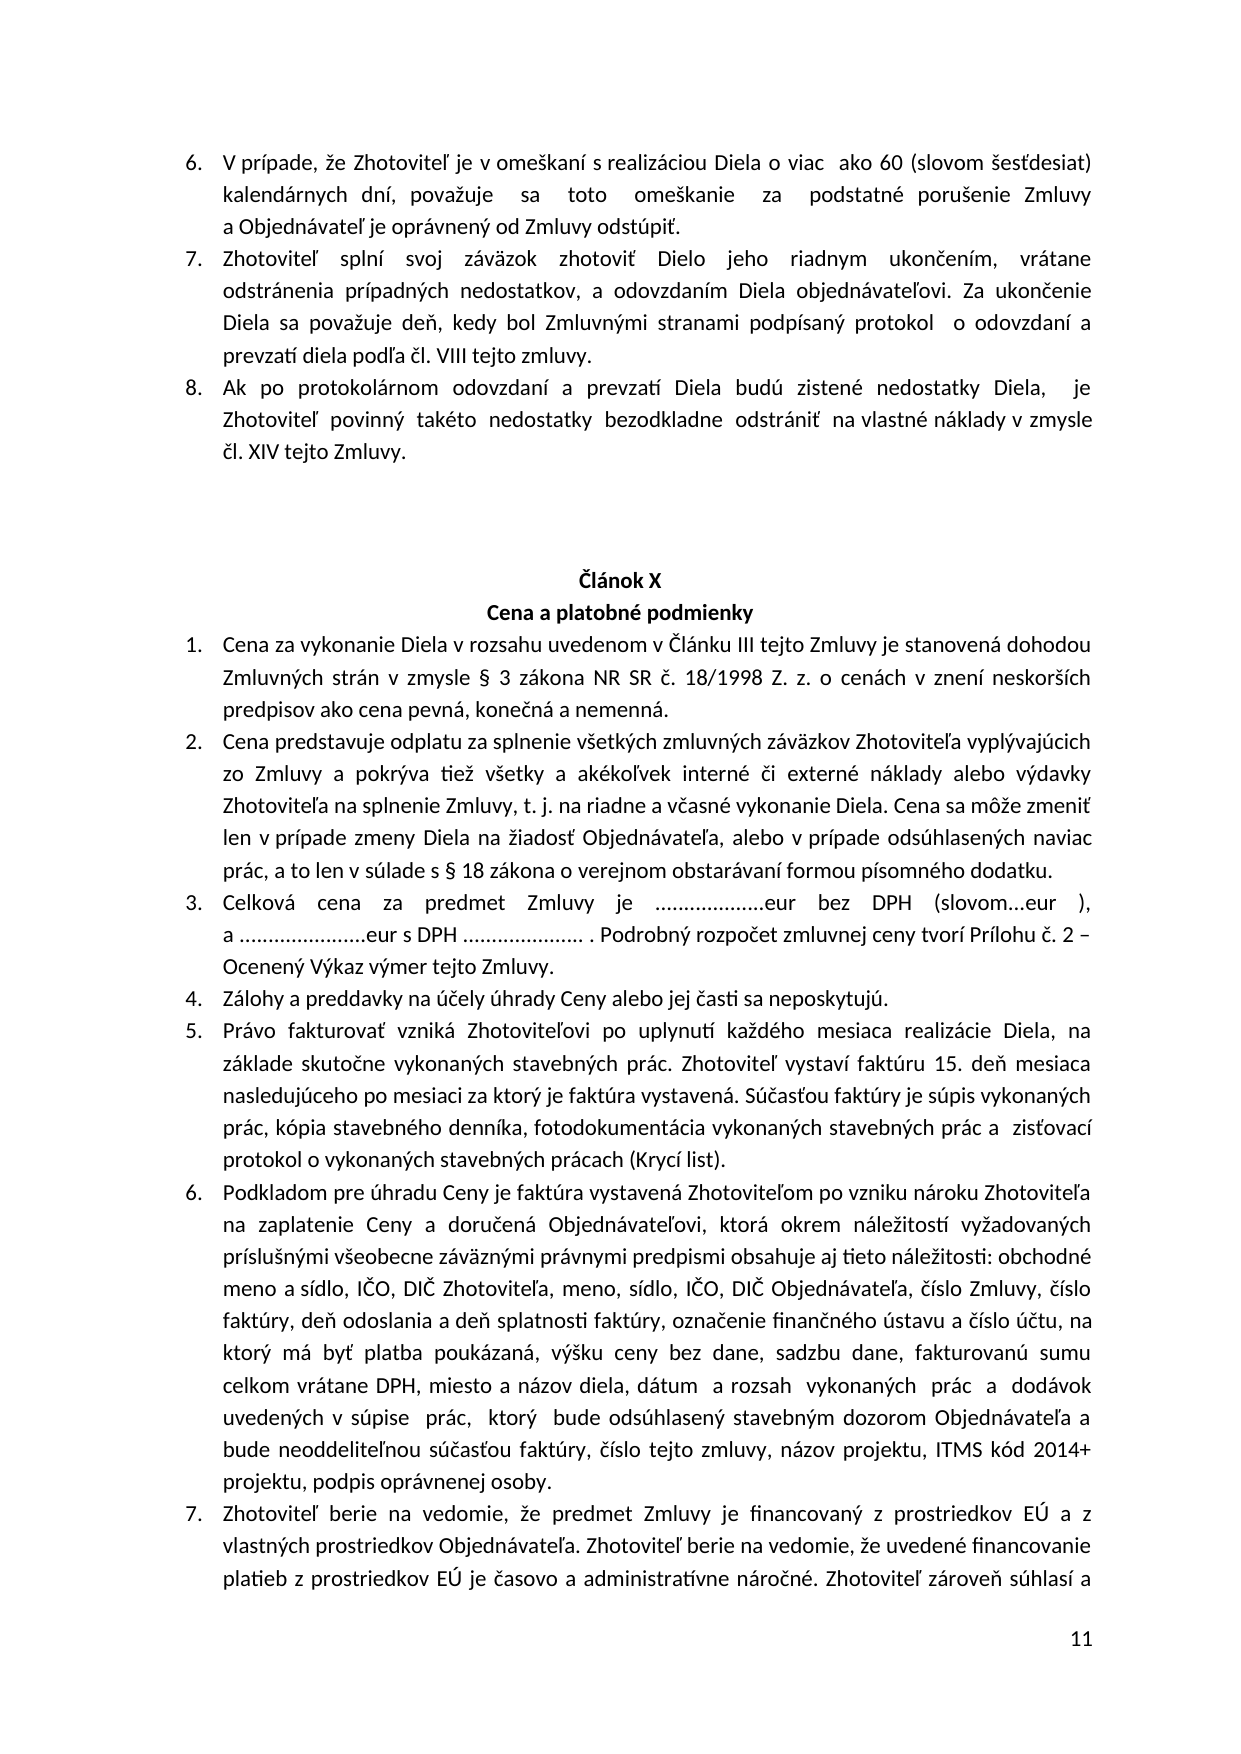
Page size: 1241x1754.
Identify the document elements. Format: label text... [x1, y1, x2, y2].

text Cena a platobné podmienky [148, 598, 1093, 626]
list Celková cena za predmet Zmluvy je ...................eur bez DPH (slovom...eur ), a ......................eur s DPH ..................... . Podrobný rozpočet zmluvnej ceny tvorí Prílohu č. 2 – Ocenený Výkaz výmer tejto Zmluvy. [185, 888, 1093, 980]
list Podkladom pre úhradu Ceny je faktúra vystavená Zhotoviteľom po vzniku nároku Zhotoviteľa na zaplatenie Ceny a doručená Objednávateľovi, ktorá okrem náležitostí vyžadovaných príslušnými všeobecne záväznými právnymi predpismi obsahuje aj tieto náležitosti: obchodné meno a sídlo, IČO, DIČ Zhotoviteľa, meno, sídlo, IČO, DIČ Objednávateľa, číslo Zmluvy, číslo faktúry, deň odoslania a deň splatnosti faktúry, označenie finančného ústavu a číslo účtu, na ktorý má byť platba poukázaná, výšku ceny bez dane, sadzbu dane, fakturovanú sumu celkom vrátane DPH, miesto a názov diela, dátum a rozsah vykonaných prác a dodávok uvedených v súpise prác, ktorý bude odsúhlasený stavebným dozorom Objednávateľa a bude neoddeliteľnou súčasťou faktúry, číslo tejto zmluvy, názov projektu, ITMS kód 2014+ projektu, podpis oprávnenej osoby. [185, 1178, 1093, 1495]
list Cena za vykonanie Diela v rozsahu uvedenom v Článku III tejto Zmluvy je stanovená dohodou Zmluvných strán v zmysle § 3 zákona NR SR č. 18/1998 Z. z. o cenách v znení neskorších predpisov ako cena pevná, konečná a nemenná. [185, 630, 1093, 723]
list Právo fakturovať vzniká Zhotoviteľovi po uplynutí každého mesiaca realizácie Diela, na základe skutočne vykonaných stavebných prác. Zhotoviteľ vystaví faktúru 15. deň mesiaca nasledujúceho po mesiaci za ktorý je faktúra vystavená. Súčasťou faktúry je súpis vykonaných prác, kópia stavebného denníka, fotodokumentácia vykonaných stavebných prác a zisťovací protokol o vykonaných stavebných prácach (Krycí list). [185, 1017, 1093, 1173]
list V prípade, že Zhotoviteľ je v omeškaní s realizáciou Diela o viac ako 60 (slovom šesťdesiat) kalendárnych dní, považuje sa toto omeškanie za podstatné porušenie Zmluvy a Objednávateľ je oprávnený od Zmluvy odstúpiť. [185, 148, 1093, 240]
list Zálohy a preddavky na účely úhrady Ceny alebo jej časti sa neposkytujú. [185, 984, 1093, 1012]
list Zhotoviteľ splní svoj záväzok zhotoviť Dielo jeho riadnym ukončením, vrátane odstránenia prípadných nedostatkov, a odovzdaním Diela objednávateľovi. Za ukončenie Diela sa považuje deň, kedy bol Zmluvnými stranami podpísaný protokol o odovzdaní a prevzatí diela podľa čl. VIII tejto zmluvy. [185, 244, 1093, 369]
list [185, 1499, 1093, 1592]
text Článok X [148, 566, 1093, 594]
list Ak po protokolárnom odovzdaní a prevzatí Diela budú zistené nedostatky Diela, je Zhotoviteľ povinný takéto nedostatky bezodkladne odstrániť na vlastné náklady v zmysle čl. XIV tejto Zmluvy. [185, 373, 1093, 465]
list Cena predstavuje odplatu za splnenie všetkých zmluvných záväzkov Zhotoviteľa vyplývajúcich zo Zmluvy a pokrýva tiež všetky a akékoľvek interné či externé náklady alebo výdavky Zhotoviteľa na splnenie Zmluvy, t. j. na riadne a včasné vykonanie Diela. Cena sa môže zmeniť len v prípade zmeny Diela na žiadosť Objednávateľa, alebo v prípade odsúhlasených naviac prác, a to len v súlade s § 18 zákona o verejnom obstarávaní formou písomného dodatku. [185, 727, 1093, 884]
